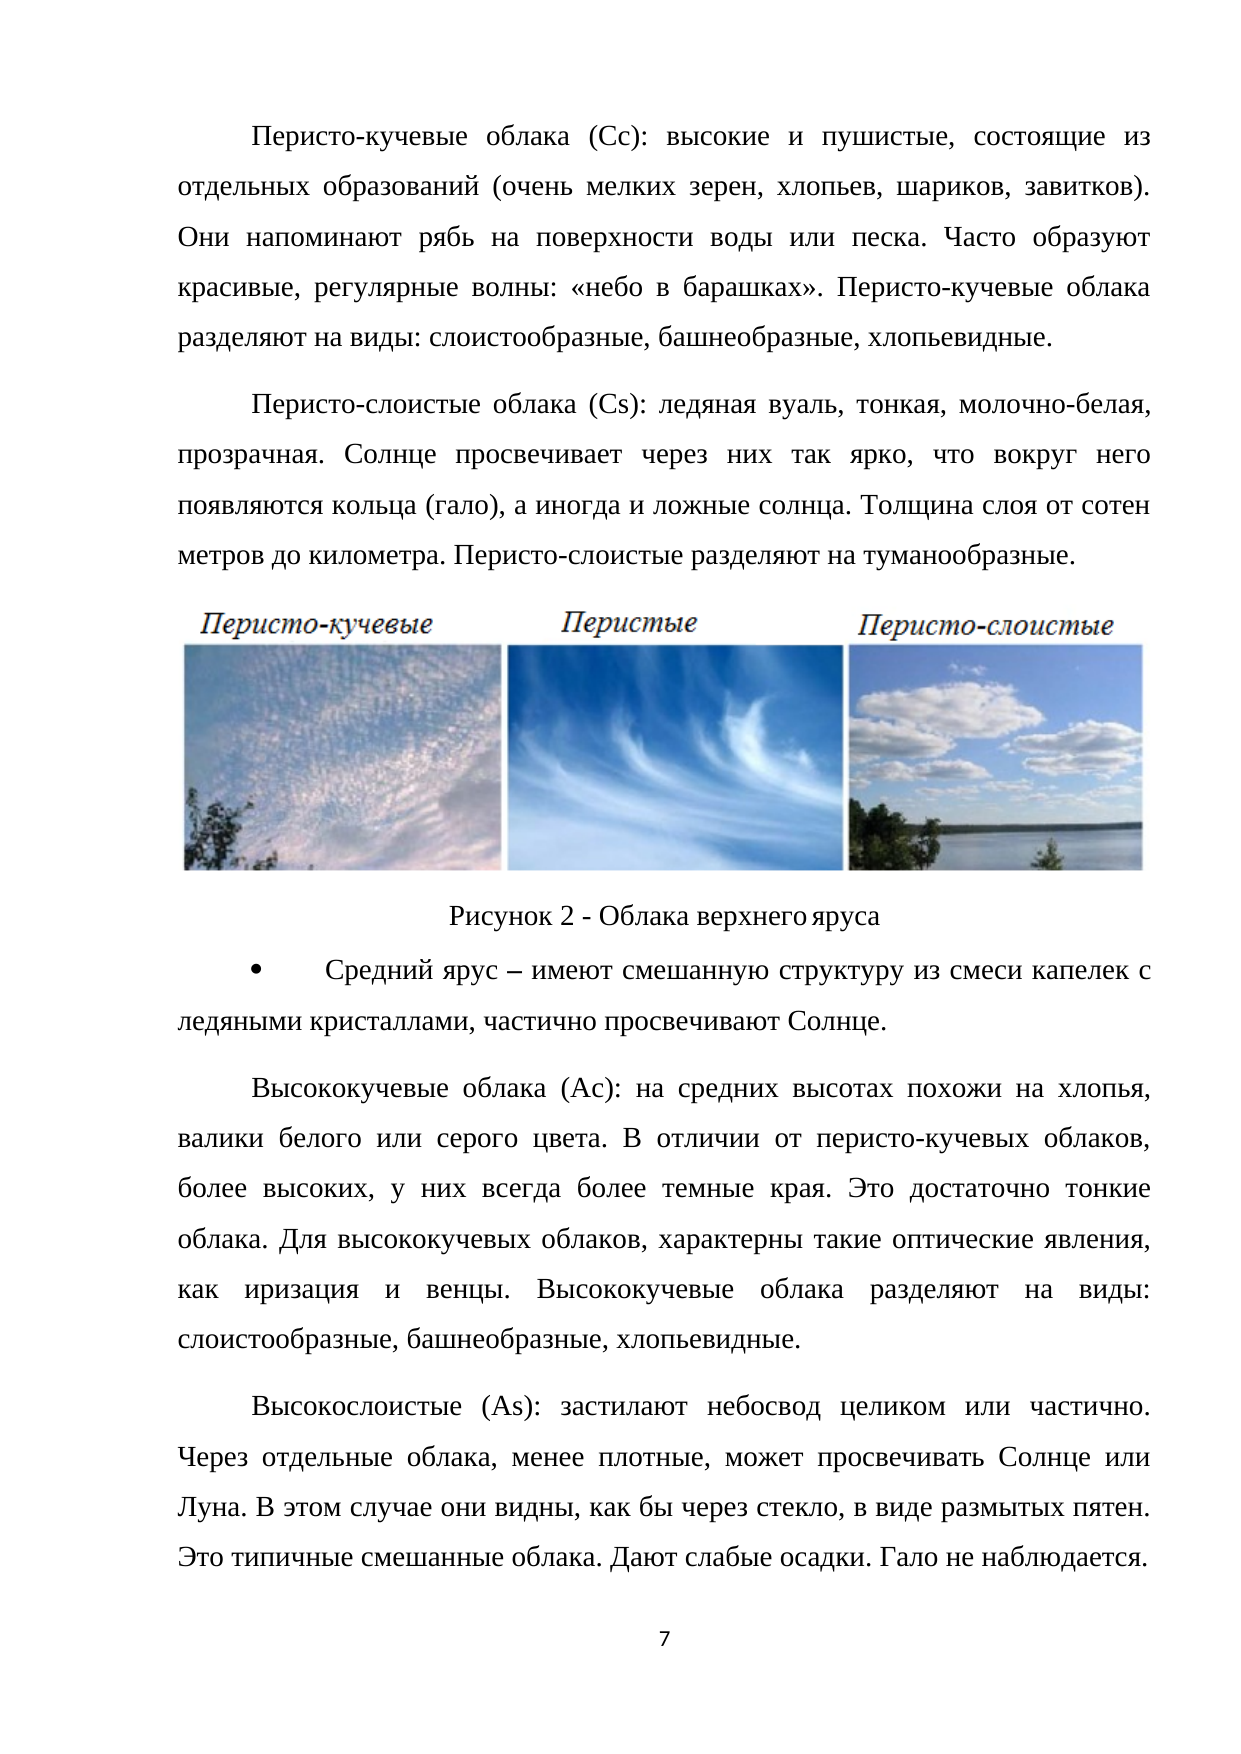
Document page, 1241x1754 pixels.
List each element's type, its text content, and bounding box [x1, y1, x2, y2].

picture [178, 604, 1151, 880]
text Перисто-кучевые облака (Сс): высокие и пушистые, состоящие из отдельных образований (очень мелких зерен, хлопьев, шариков, завитков). Они напоминают рябь на поверхности воды или песка. Часто образуют красивые, регулярные волны: «небо в барашках». Перисто-кучевые облака разделяют на виды: слоистообразные, башнеобразные, хлопьевидные. [177, 118, 1152, 353]
text Высококучевые облака (Aс): на средних высотах похожи на хлопья, валики белого или серого цвета. В отличии от перисто-кучевых облаков, более высоких, у них всегда более темные края. Это достаточно тонкие облака. Для высококучевых облаков, характерны такие оптические явления, как иризация и венцы. Высококучевые облака разделяют на виды: слоистообразные, башнеобразные, хлопьевидные. [177, 1070, 1152, 1355]
list Средний ярус – имеют смешанную структуру из смеси капелек с ледяными кристаллами, частично просвечивают Солнце. [177, 952, 1152, 1036]
text Рисунок 2 - Облака верхнего яруса [177, 898, 1152, 932]
text Перисто-слоистые облака (Cs): ледяная вуаль, тонкая, молочно-белая, прозрачная. Солнце просвечивает через них так ярко, что вокруг него появляются кольца (гало), а иногда и ложные солнца. Толщина слоя от сотен метров до километра. Перисто-слоистые разделяют на туманообразные. [177, 386, 1152, 571]
text Высокослоистые (As): застилают небосвод целиком или частично. Через отдельные облака, менее плотные, может просвечивать Солнце или Луна. В этом случае они видны, как бы через стекло, в виде размытых пятен. Это типичные смешанные облака. Дают слабые осадки. Гало не наблюдается. [177, 1388, 1152, 1573]
